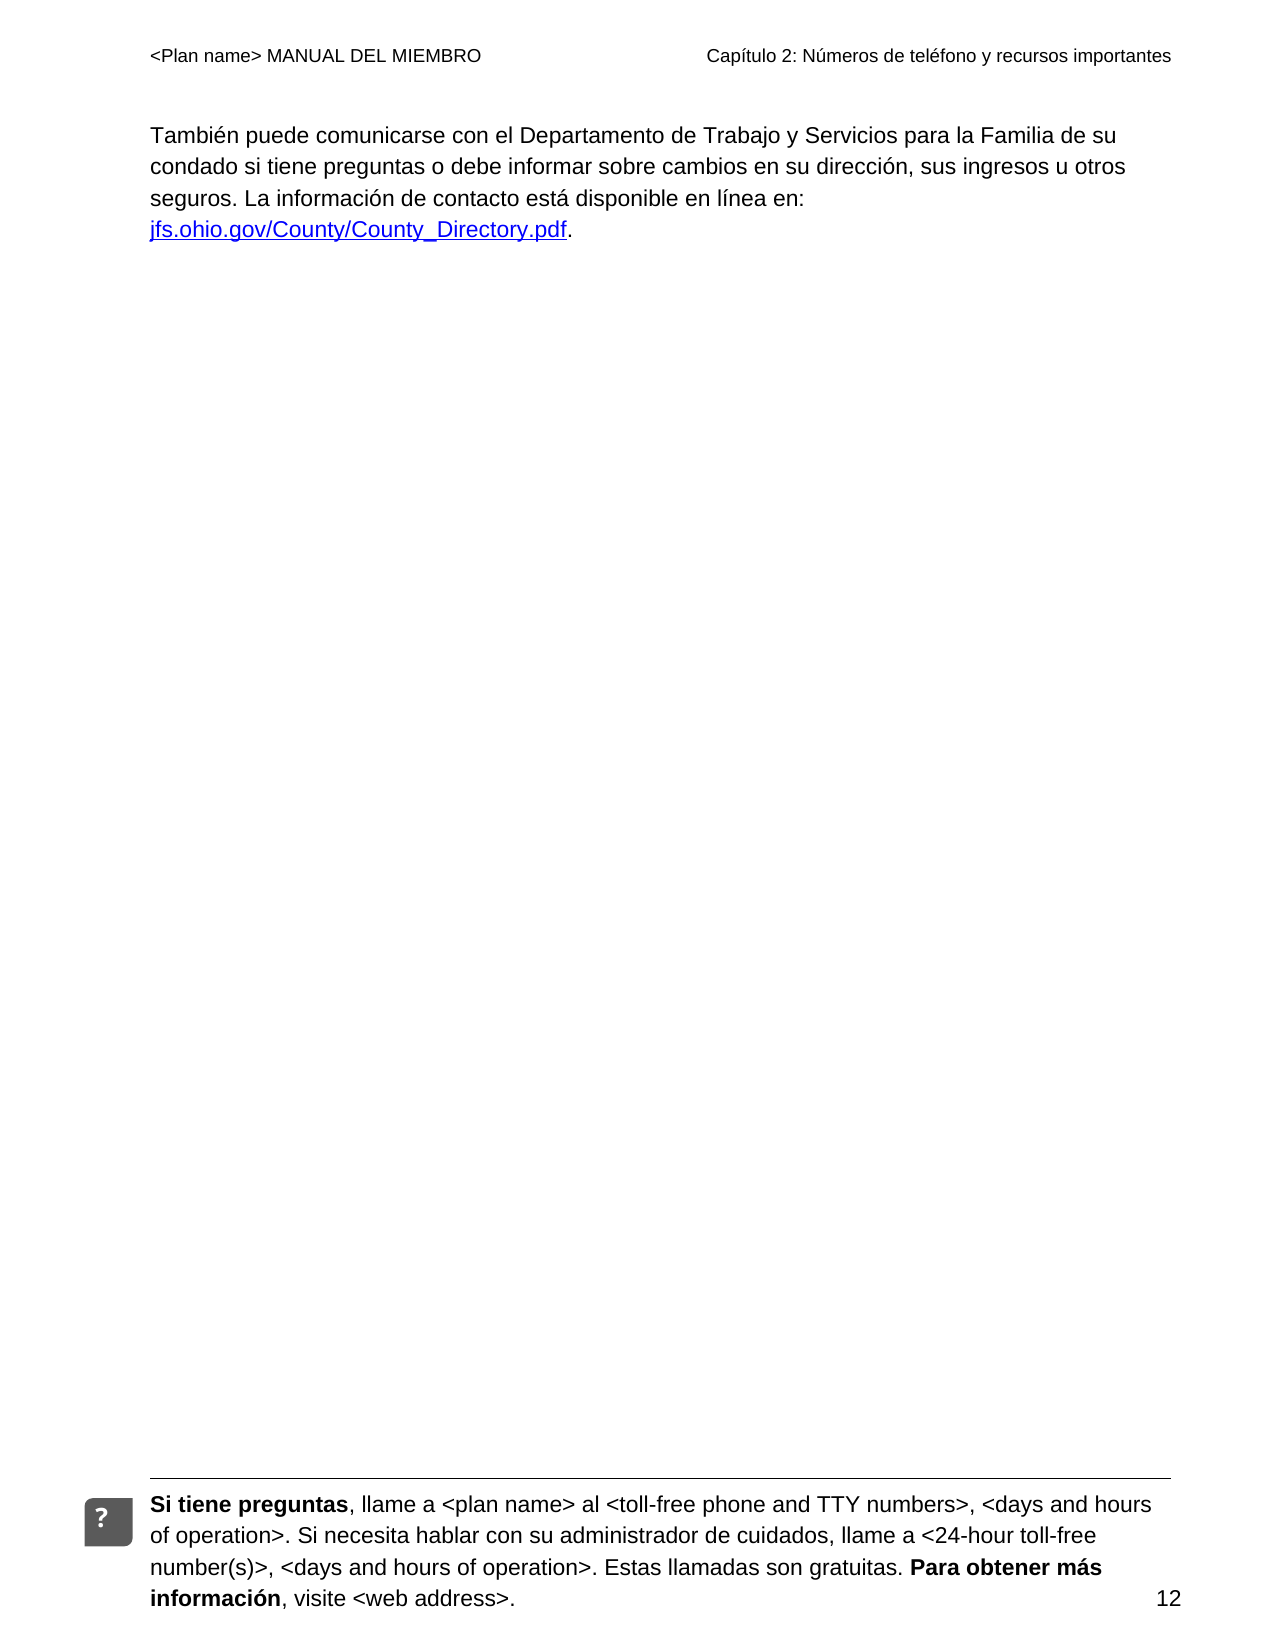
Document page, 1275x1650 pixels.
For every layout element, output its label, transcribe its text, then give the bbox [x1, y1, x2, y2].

text También puede comunicarse con el Departamento de Trabajo y Servicios para la Familia de su condado si tiene preguntas o debe informar sobre cambios en su dirección, sus ingresos u otros seguros. La información de contacto está disponible en línea en: jfs.ohio.gov/County/County_Directory.pdf. [150, 118, 1171, 243]
